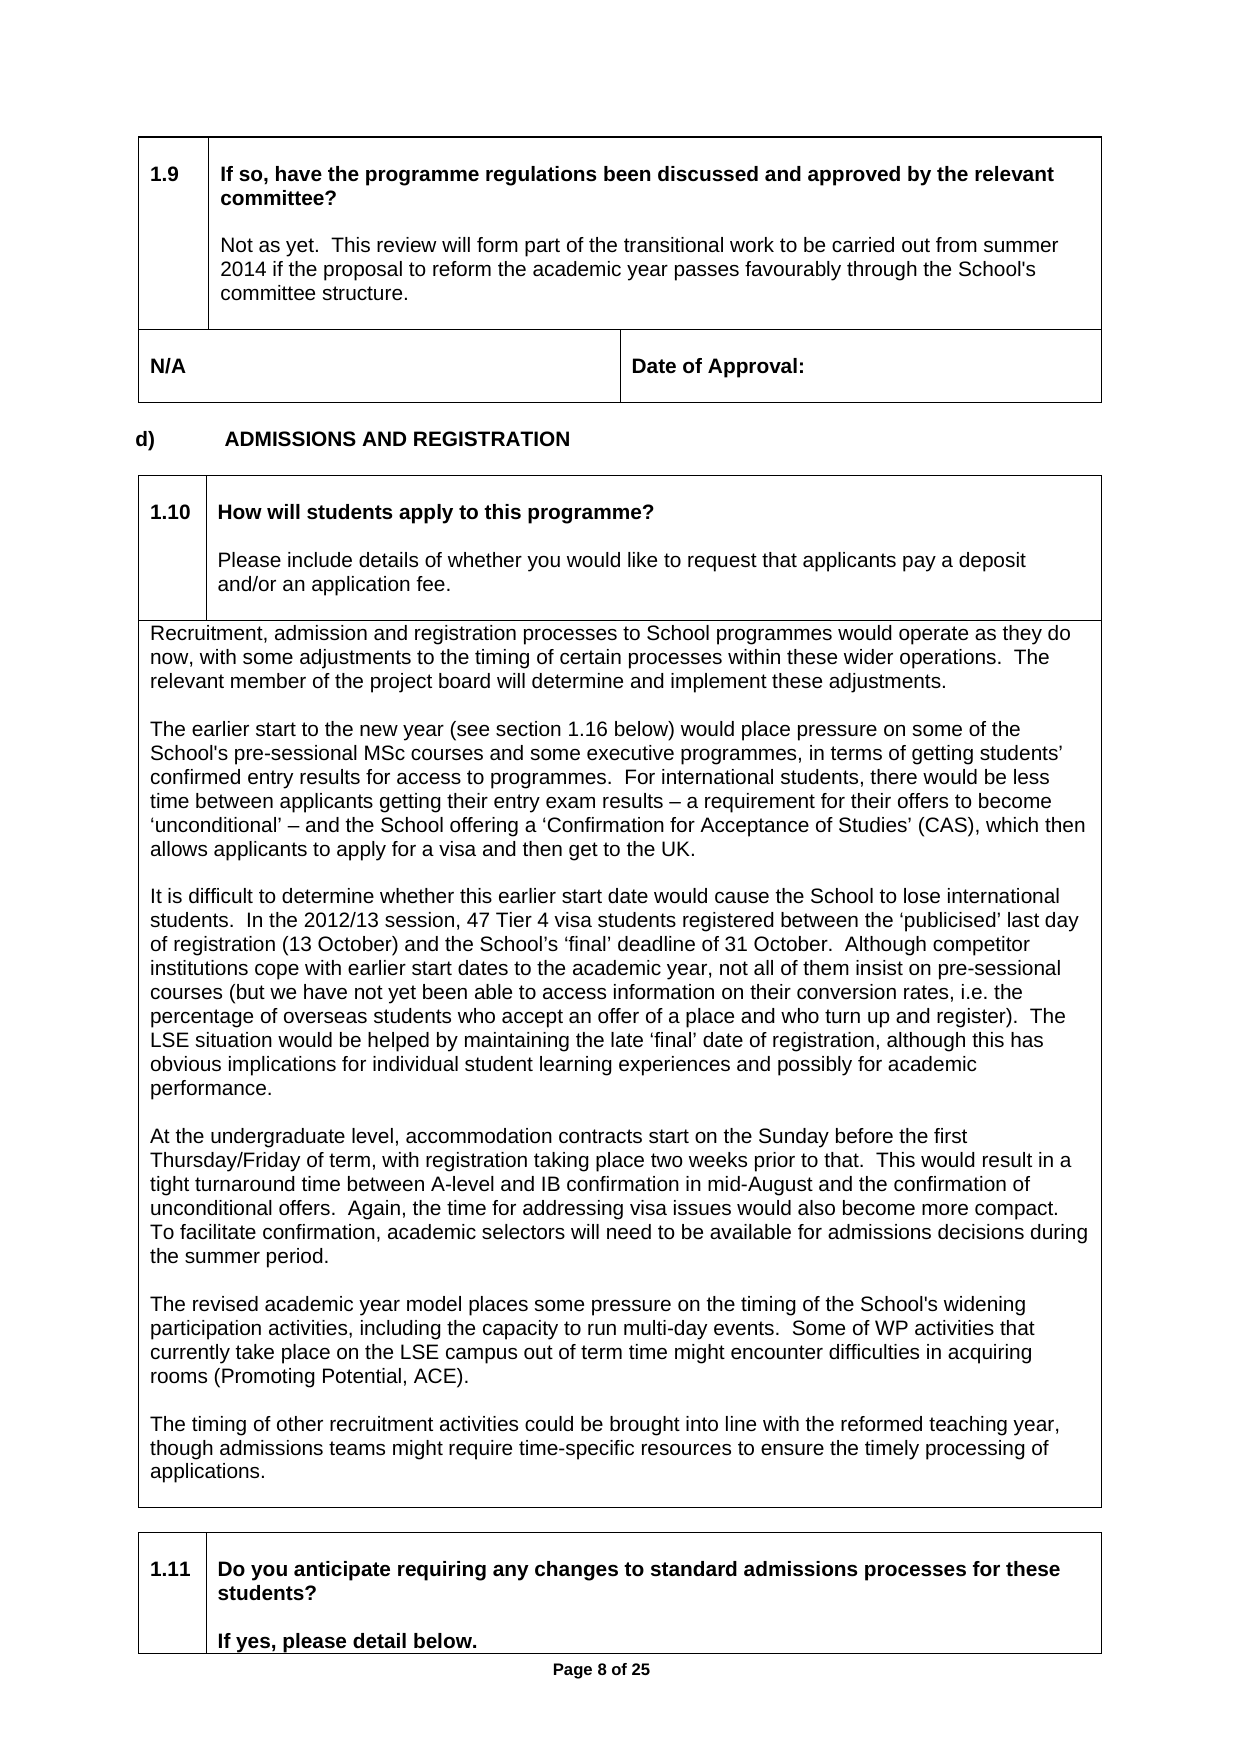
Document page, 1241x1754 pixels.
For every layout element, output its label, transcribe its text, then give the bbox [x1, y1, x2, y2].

table_header If so, have the programme regulations been discussed and approved by the relevant committee? Not as yet. This review will form part of the transitional work to be carried out from summer 2014 if the proposal to reform the academic year passes favourably through the School's committee structure. [209, 138, 1101, 329]
table_cell Date of Approval: [621, 330, 1101, 402]
list ADMISSIONS AND REGISTRATION [135, 427, 1090, 451]
table_cell N/A [139, 330, 620, 402]
table_header 1.9 [139, 138, 208, 329]
table_header 1.10 [139, 476, 206, 620]
table_header How will students apply to this programme? Please include details of whether you would like to request that applicants pay a deposit and/or an application fee. [207, 476, 1101, 620]
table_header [207, 1533, 1101, 1653]
table_header 1.11 [139, 1533, 206, 1653]
table_cell Recruitment, admission and registration processes to School programmes would operate as they do now, with some adjustments to the timing of certain processes within these wider operations. The relevant member of the project board will determine and implement these adjustments. The earlier start to the new year (see section 1.16 below) would place pressure on some of the School's pre-sessional MSc courses and some executive programmes, in terms of getting students’ confirmed entry results for access to programmes. For international students, there would be less time between applicants getting their entry exam results – a requirement for their offers to become ‘unconditional’ – and the School offering a ‘Confirmation for Acceptance of Studies’ (CAS), which then allows applicants to apply for a visa and then get to the UK. It is difficult to determine whether this earlier start date would cause the School to lose international students. In the 2012/13 session, 47 Tier 4 visa students registered between the ‘publicised’ last day of registration (13 October) and the School’s ‘final’ deadline of 31 October. Although competitor institutions cope with earlier start dates to the academic year, not all of them insist on pre-sessional courses (but we have not yet been able to access information on their conversion rates, i.e. the percentage of overseas students who accept an offer of a place and who turn up and register). The LSE situation would be helped by maintaining the late ‘final’ date of registration, although this has obvious implications for individual student learning experiences and possibly for academic performance. At the undergraduate level, accommodation contracts start on the Sunday before the first Thursday/Friday of term, with registration taking place two weeks prior to that. This would result in a tight turnaround time between A-level and IB confirmation in mid-August and the confirmation of unconditional offers. Again, the time for addressing visa issues would also become more compact. To facilitate confirmation, academic selectors will need to be available for admissions decisions during the summer period. The revised academic year model places some pressure on the timing of the School's widening participation activities, including the capacity to run multi-day events. Some of WP activities that currently take place on the LSE campus out of term time might encounter difficulties in acquiring rooms (Promoting Potential, ACE). The timing of other recruitment activities could be brought into line with the reformed teaching year, though admissions teams might require time-specific resources to ensure the timely processing of applications. [139, 621, 1101, 1507]
